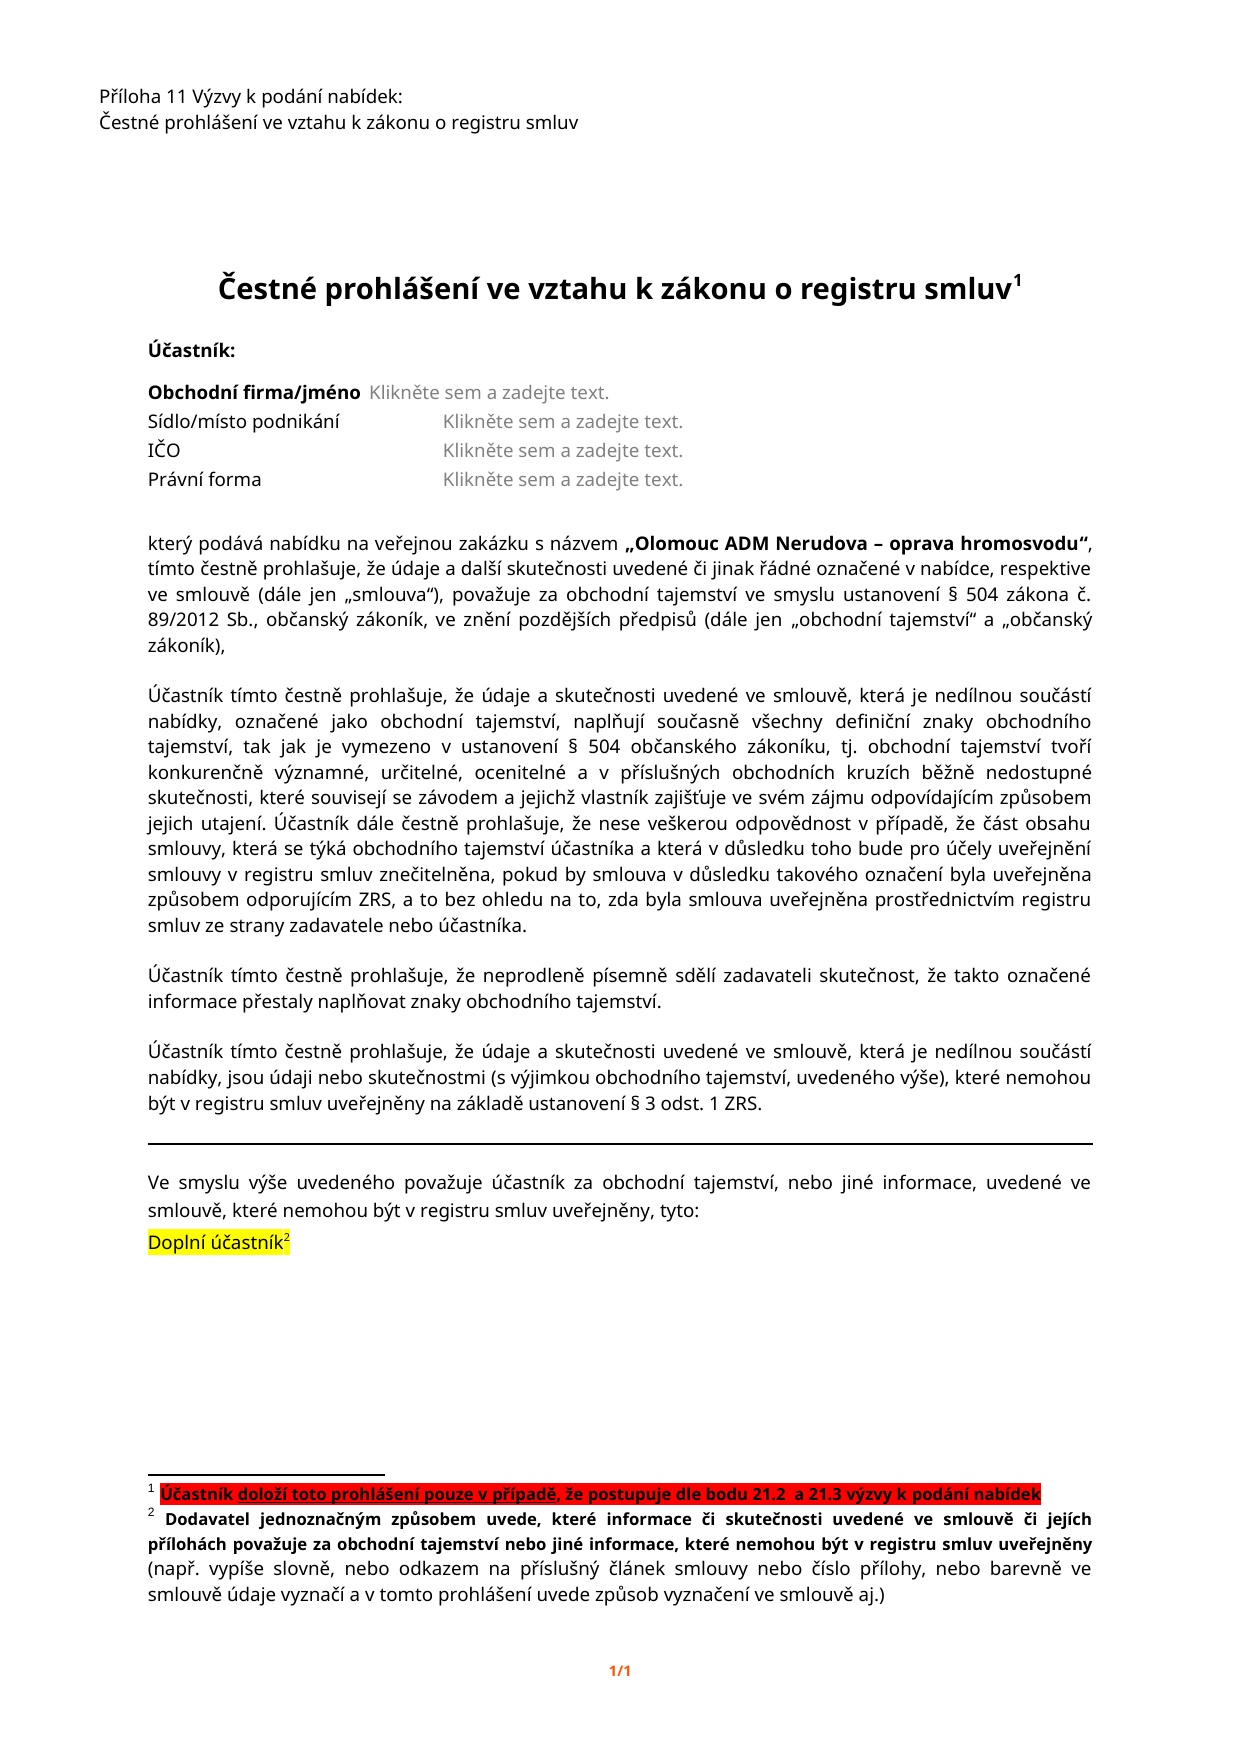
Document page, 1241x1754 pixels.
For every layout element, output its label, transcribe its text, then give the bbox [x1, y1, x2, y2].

text Účastník: [148, 333, 1093, 364]
text Účastník tímto čestně prohlašuje, že údaje a skutečnosti uvedené ve smlouvě, která je nedílnou součástí nabídky, označené jako obchodní tajemství, naplňují současně všechny definiční znaky obchodního tajemství, tak jak je vymezeno v ustanovení § 504 občanského zákoníku, tj. obchodní tajemství tvoří konkurenčně významné, určitelné, ocenitelné a v příslušných obchodních kruzích běžně nedostupné skutečnosti, které souvisejí se závodem a jejichž vlastník zajišťuje ve svém zájmu odpovídajícím způsobem jejich utajení. Účastník dále čestně prohlašuje, že nese veškerou odpovědnost v případě, že část obsahu smlouvy, která se týká obchodního tajemství účastníka a která v důsledku toho bude pro účely uveřejnění smlouvy v registru smluv znečitelněna, pokud by smlouva v důsledku takového označení byla uveřejněna způsobem odporujícím ZRS, a to bez ohledu na to, zda byla smlouva uveřejněna prostřednictvím registru smluv ze strany zadavatele nebo účastníka. [148, 683, 1093, 938]
title Čestné prohlášení ve vztahu k zákonu o registru smluv [148, 268, 1093, 308]
text Účastník tímto čestně prohlašuje, že neprodleně písemně sdělí zadavateli skutečnost, že takto označené informace přestaly naplňovat znaky obchodního tajemství. [148, 963, 1093, 1014]
text který podává nabídku na veřejnou zakázku s názvem „Olomouc ADM Nerudova – oprava hromosvodu“, tímto čestně prohlašuje, že údaje a další skutečnosti uvedené či jinak řádné označené v nabídce, respektive ve smlouvě (dále jen „smlouva“), považuje za obchodní tajemství ve smyslu ustanovení § 504 zákona č. 89/2012 Sb., občanský zákoník, ve znění pozdějších předpisů (dále jen „obchodní tajemství“ a „občanský zákoník), [148, 530, 1093, 658]
text Sídlo/místo podnikání [148, 405, 1093, 434]
text Doplní účastník [148, 1226, 1092, 1255]
text Ve smyslu výše uvedeného považuje účastník za obchodní tajemství, nebo jiné informace, uvedené ve smlouvě, které nemohou být v registru smluv uveřejněny, tyto: [148, 1169, 1092, 1223]
text Právní forma [148, 463, 1093, 492]
text IČO [148, 434, 1093, 463]
text Obchodní firma/jméno [148, 376, 1093, 405]
text Účastník tímto čestně prohlašuje, že údaje a skutečnosti uvedené ve smlouvě, která je nedílnou součástí nabídky, jsou údaji nebo skutečnostmi (s výjimkou obchodního tajemství, uvedeného výše), které nemohou být v registru smluv uveřejněny na základě ustanovení § 3 odst. 1 ZRS. [148, 1039, 1093, 1115]
